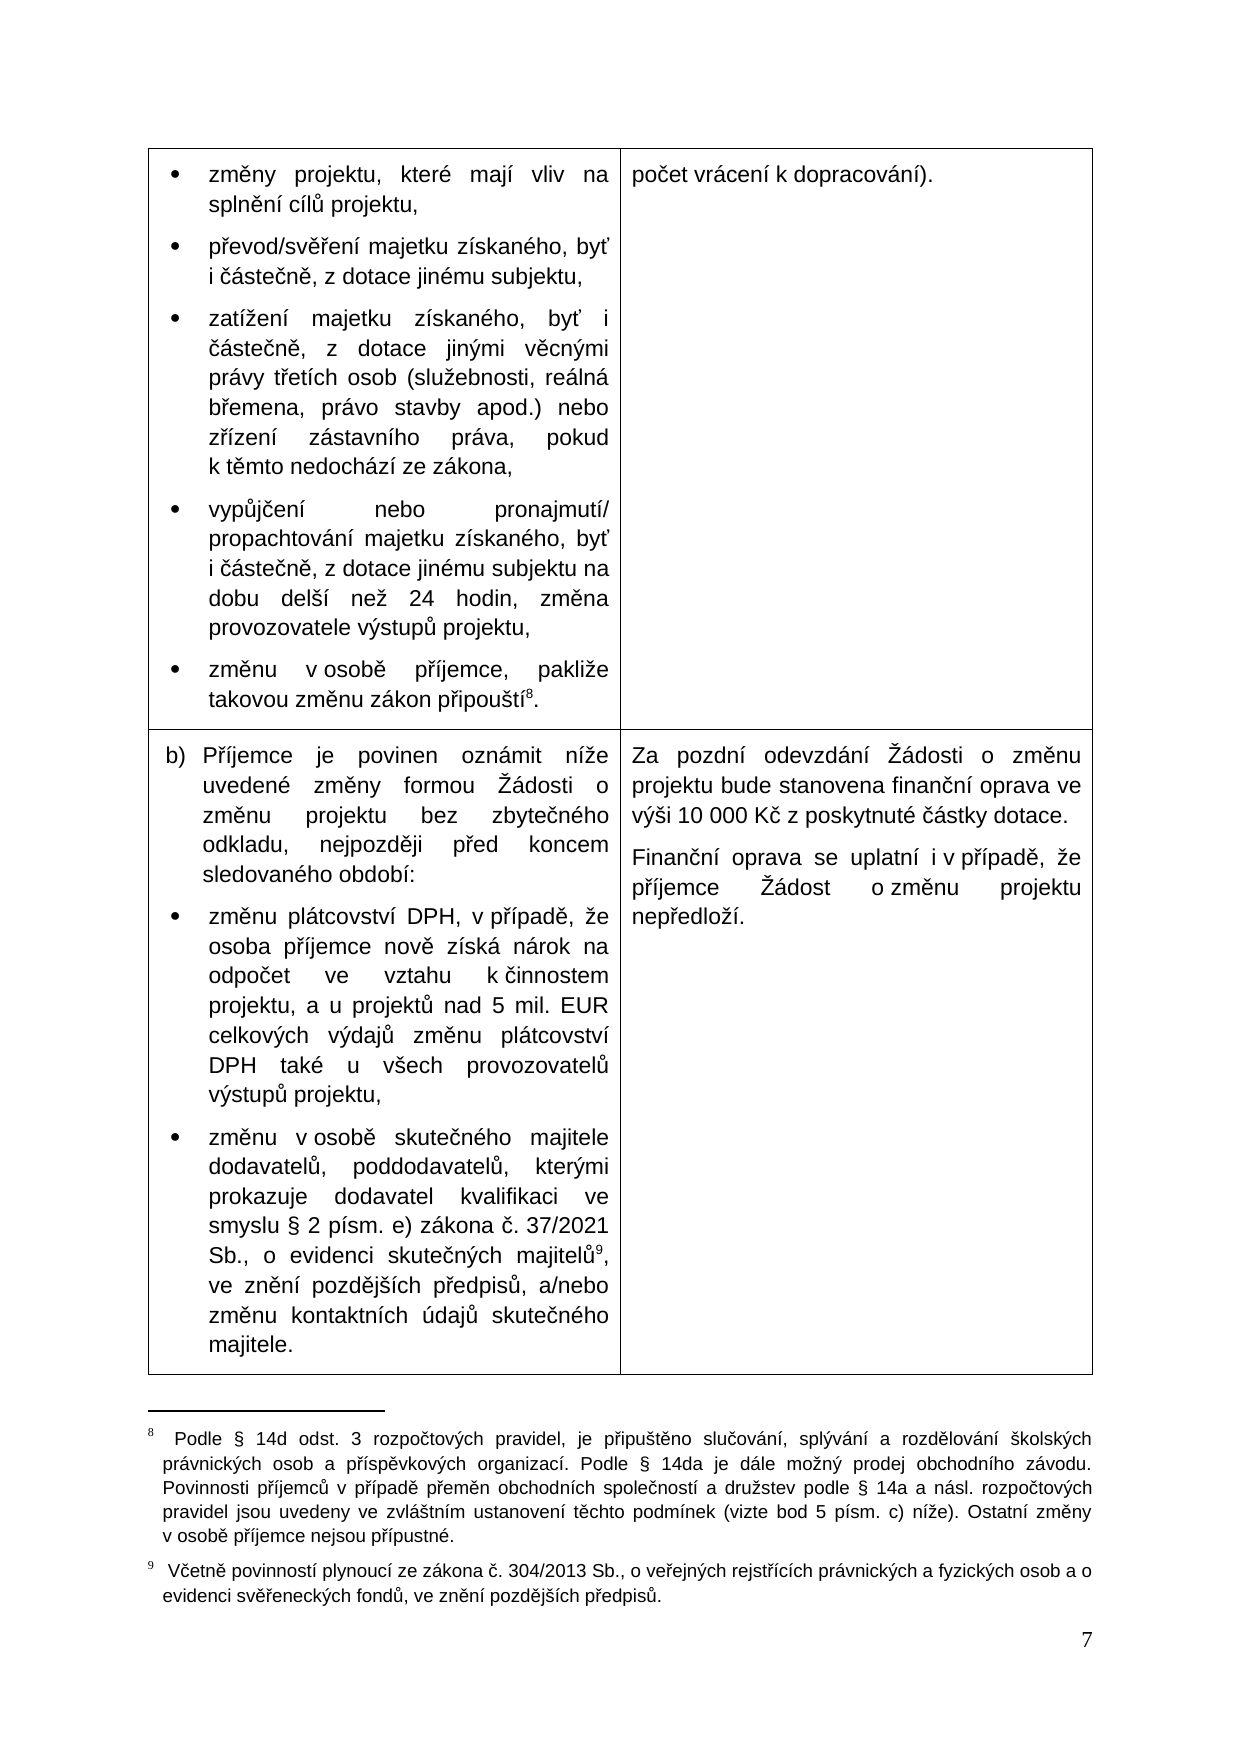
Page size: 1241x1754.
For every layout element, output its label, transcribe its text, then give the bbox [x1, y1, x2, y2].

table_cell Za pozdní odevzdání Žádosti o změnu projektu bude stanovena finanční oprava ve výši 10 000 Kč z poskytnuté částky dotace. Finanční oprava se uplatní i v případě, že příjemce Žádost o změnu projektu nepředloží. [621, 730, 1092, 1374]
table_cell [149, 149, 620, 729]
table_cell Příjemce je povinen oznámit níže uvedené změny formou Žádosti o změnu projektu bez zbytečného odkladu, nejpozději před koncem sledovaného období: změnu plátcovství DPH, v případě, že osoba příjemce nově získá nárok na odpočet ve vztahu k činnostem projektu, a u projektů nad 5 mil. EUR celkových výdajů změnu plátcovství DPH také u všech provozovatelů výstupů projektu, změnu v osobě skutečného majitele dodavatelů, poddodavatelů, kterými prokazuje dodavatel kvalifikaci ve smyslu § 2 písm. e) zákona č. 37/2021 Sb., o evidenci skutečných majitelů, ve znění pozdějších předpisů, a/nebo změnu kontaktních údajů skutečného majitele. [149, 730, 620, 1374]
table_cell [621, 149, 1092, 729]
